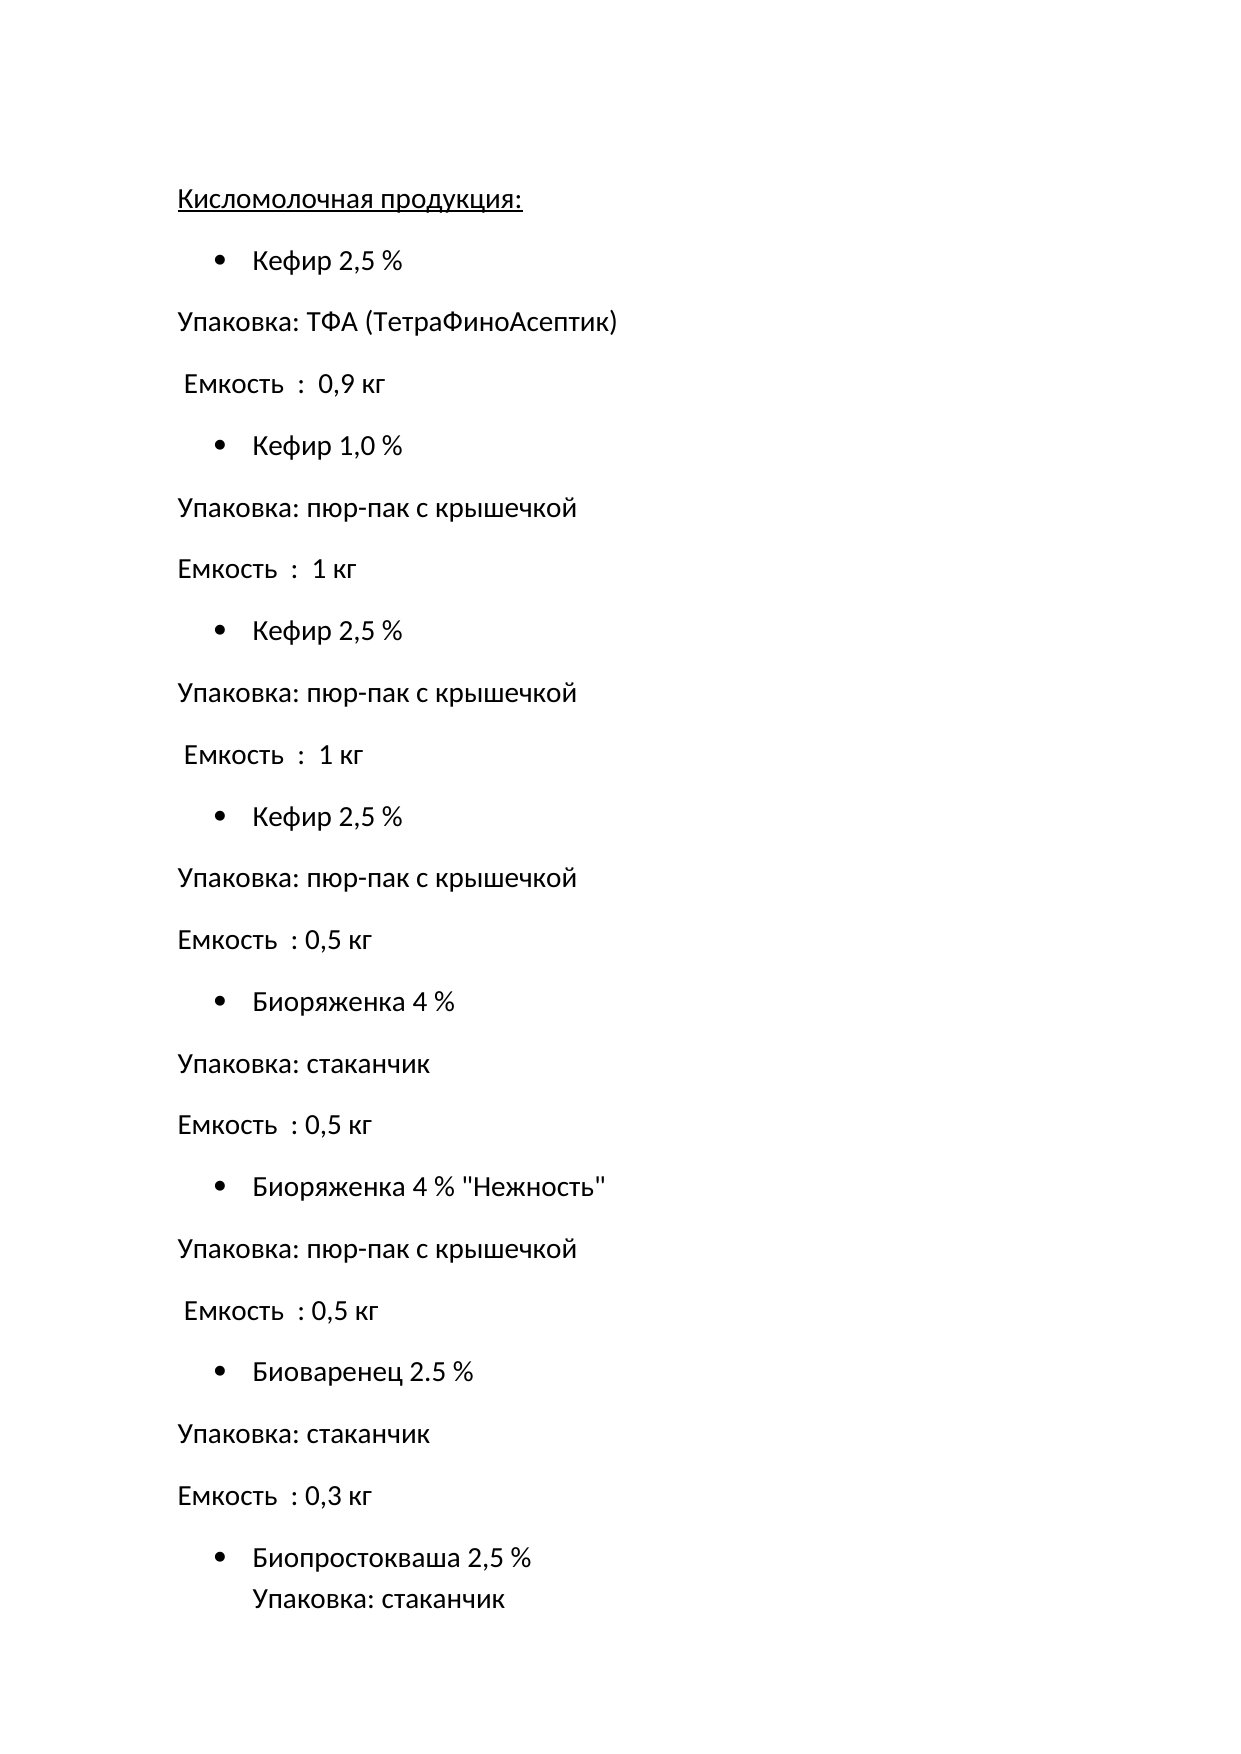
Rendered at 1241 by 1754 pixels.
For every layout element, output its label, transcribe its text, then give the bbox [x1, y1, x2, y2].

text Упаковка: ТФА (ТетраФиноАсептик) [177, 303, 1152, 339]
text Упаковка: пюр-пак с крышечкой [177, 1230, 1152, 1266]
list Биопростокваша 2,5 % [215, 1539, 1152, 1574]
text Емкость : 0,3 кг [177, 1477, 1152, 1513]
text Упаковка: пюр-пак с крышечкой [177, 674, 1152, 710]
text Емкость : 0,9 кг [177, 365, 1152, 401]
text Упаковка: стаканчик [177, 1415, 1152, 1451]
text Кисломолочная продукция: [177, 180, 1152, 216]
list Упаковка: стаканчик [252, 1580, 1152, 1615]
text Емкость : 1 кг [177, 551, 1152, 586]
list Кефир 1,0 % [215, 427, 1152, 463]
list Кефир 2,5 % [215, 612, 1152, 648]
list Биоваренец 2.5 % [215, 1353, 1152, 1389]
list Биоряженка 4 % [215, 983, 1152, 1018]
text Упаковка: пюр-пак с крышечкой [177, 859, 1152, 895]
text Емкость : 1 кг [177, 736, 1152, 771]
text Упаковка: пюр-пак с крышечкой [177, 489, 1152, 524]
text Емкость : 0,5 кг [177, 1106, 1152, 1142]
text Емкость : 0,5 кг [177, 921, 1152, 957]
text Емкость : 0,5 кг [177, 1292, 1152, 1327]
list Кефир 2,5 % [215, 798, 1152, 833]
text Упаковка: стаканчик [177, 1045, 1152, 1080]
list Кефир 2,5 % [215, 242, 1152, 277]
list Биоряженка 4 % "Нежность" [215, 1168, 1152, 1204]
